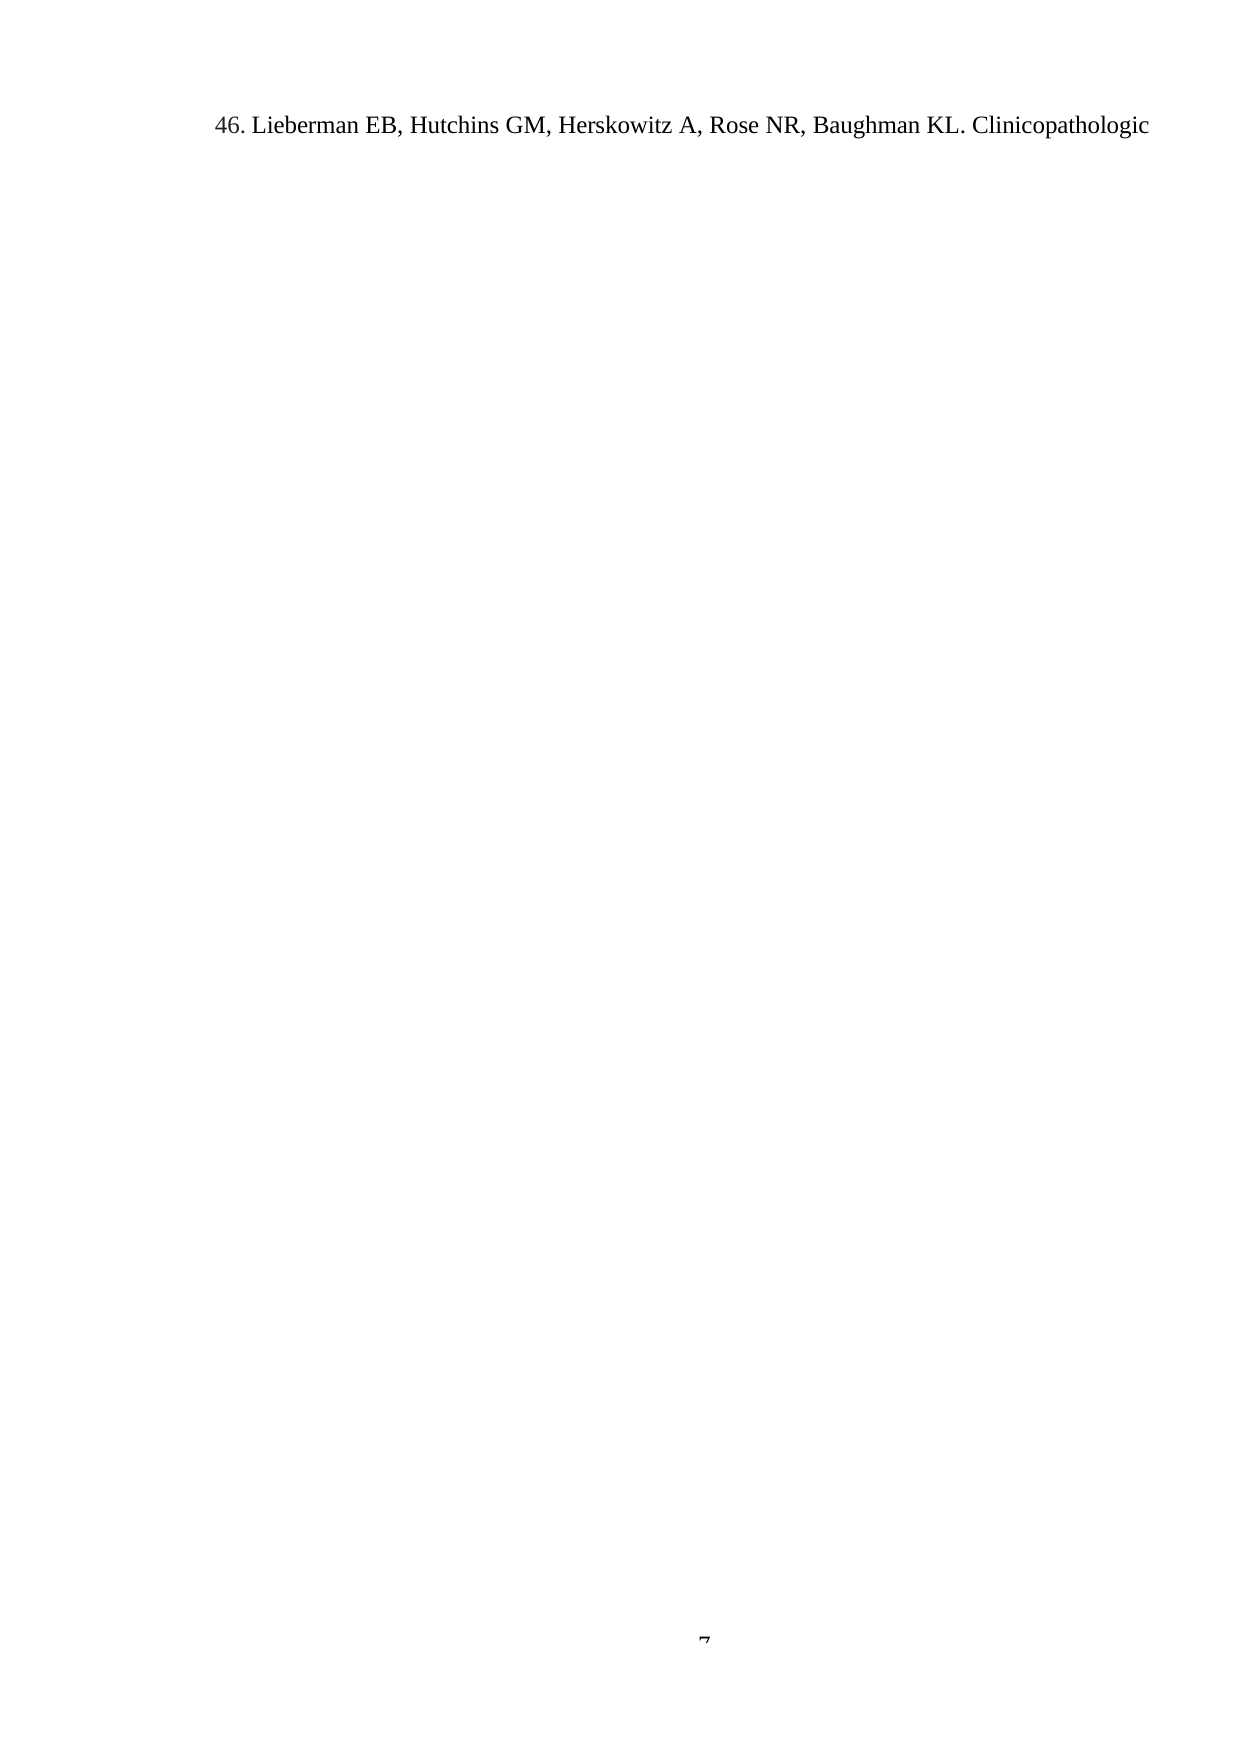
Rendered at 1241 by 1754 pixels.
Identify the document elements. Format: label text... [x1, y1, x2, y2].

list Lieberman EB, Hutchins GM, Herskowitz A, Rose NR, Baughman KL. Clinicopathologic [214, 110, 1163, 139]
